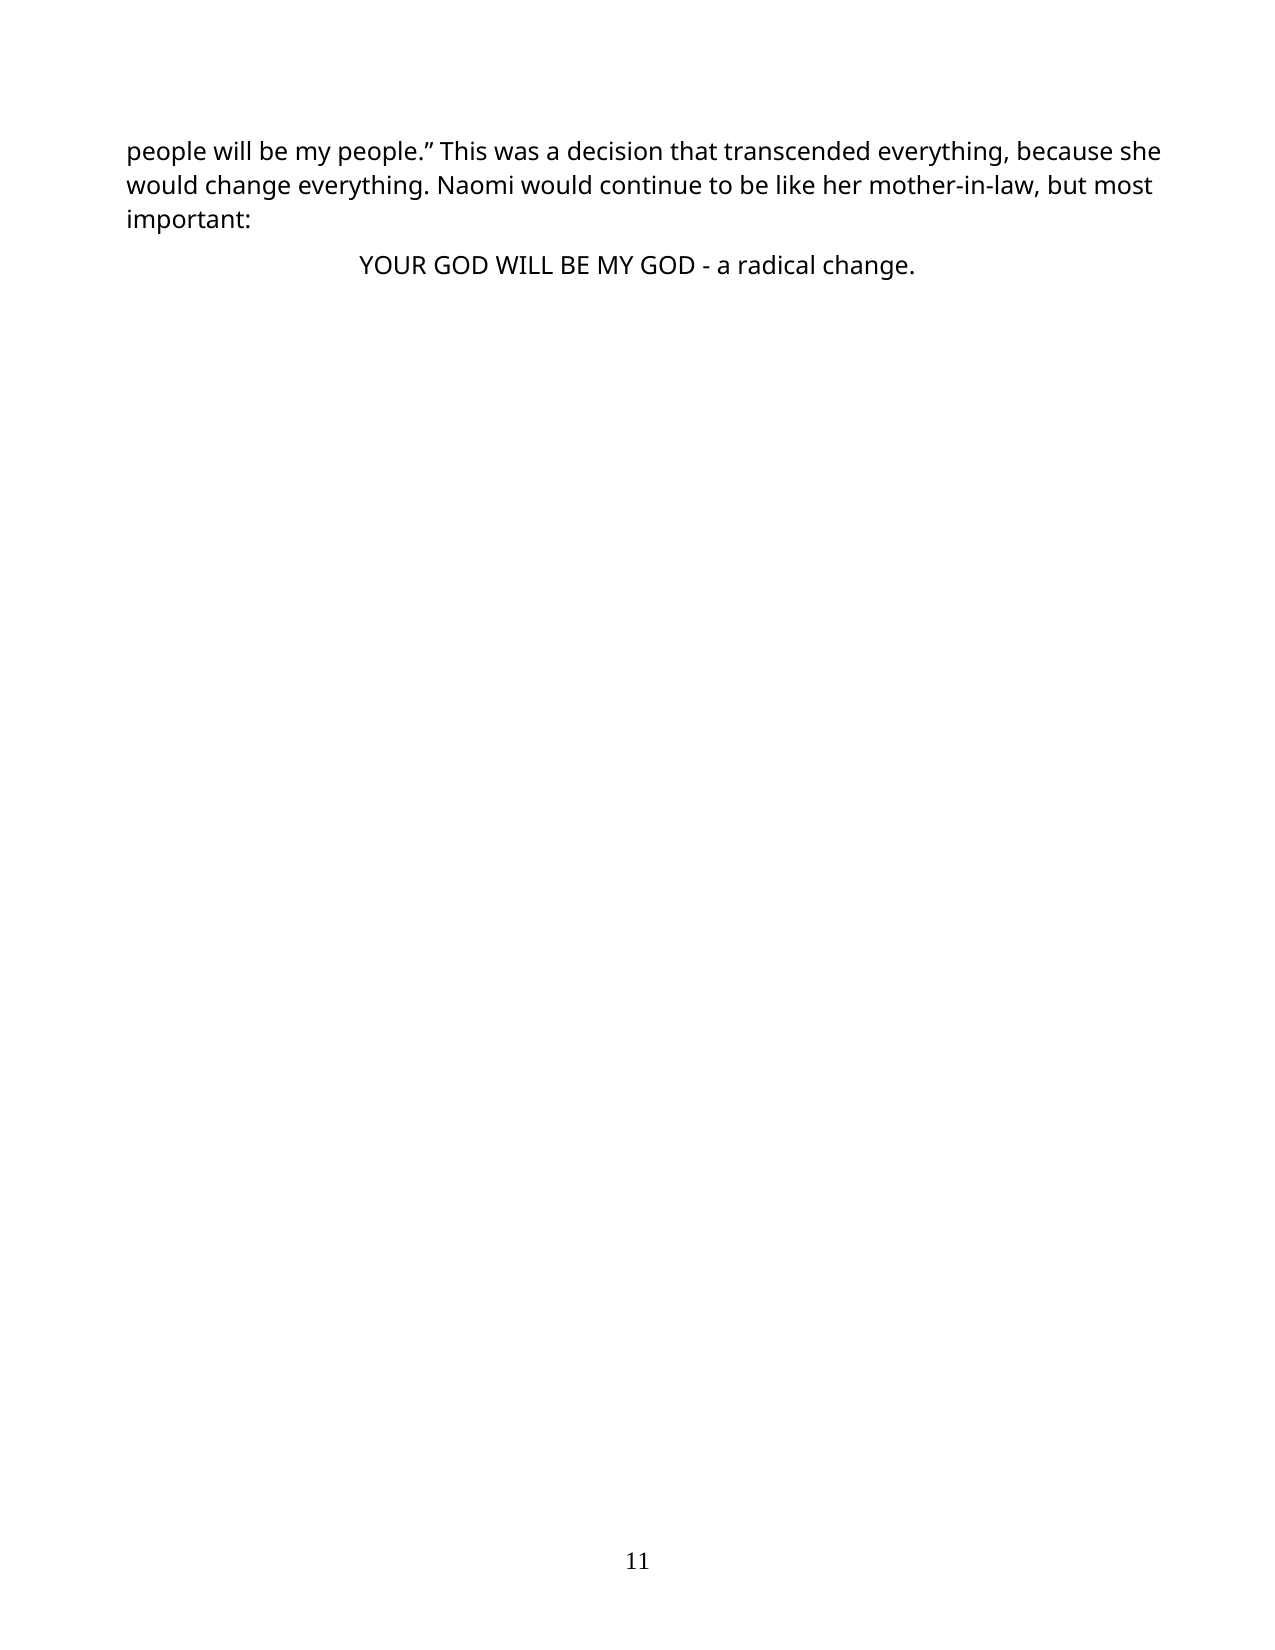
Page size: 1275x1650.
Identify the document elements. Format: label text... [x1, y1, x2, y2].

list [89, 133, 1198, 236]
text YOUR GOD WILL BE MY GOD - a radical change. [77, 248, 1198, 282]
